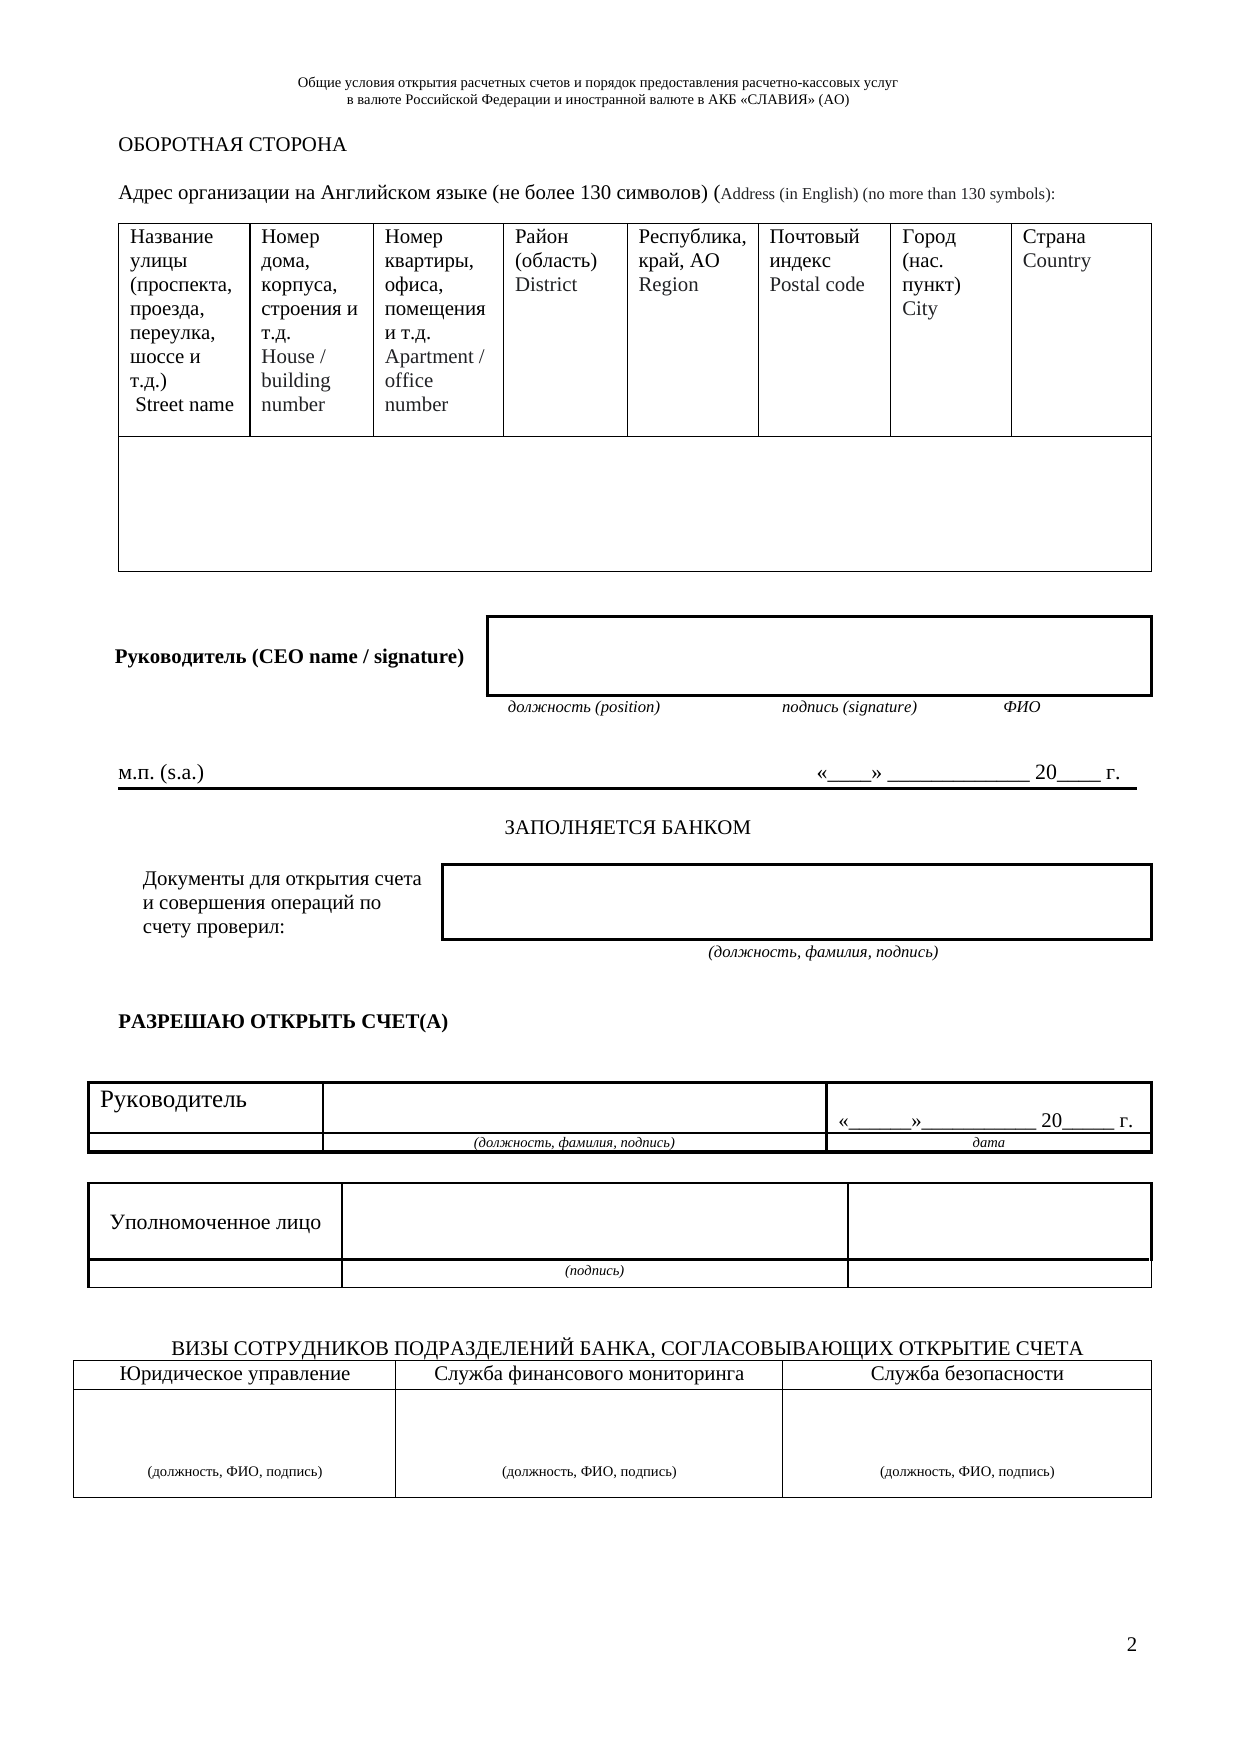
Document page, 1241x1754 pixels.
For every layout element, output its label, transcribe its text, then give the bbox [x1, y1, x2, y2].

table_cell [90, 1134, 322, 1150]
text должность (position) подпись (signature) ФИО [118, 697, 1137, 716]
text ЗАПОЛНЯЕТСЯ БАНКОМ [118, 815, 1137, 863]
table_cell дата [828, 1134, 1150, 1150]
table_header [343, 1184, 847, 1258]
table_header Почтовый индекс Postal code [759, 224, 890, 436]
table_header Руководитель (CEO name / signature) [103, 615, 486, 694]
table_header Название улицы (проспекта, проезда, переулка, шоссе и т.д.) Street name [119, 224, 249, 436]
table_header [444, 866, 1150, 938]
table_header Юридическое управление [74, 1361, 395, 1389]
table_header Республика, край, АО Region [628, 224, 758, 436]
table_cell [90, 1261, 341, 1287]
table_cell (должность, ФИО, подпись) [74, 1390, 395, 1497]
table_cell (подпись) [343, 1261, 847, 1287]
table_cell (должность, ФИО, подпись) [783, 1390, 1151, 1497]
table_header [849, 1184, 1150, 1258]
table_header Служба финансового мониторинга [396, 1361, 782, 1389]
text ВИЗЫ СОТРУДНИКОВ ПОДРАЗДЕЛЕНИЙ БАНКА, СОГЛАСОВЫВАЮЩИХ ОТКРЫТИЕ СЧЕТА [118, 1336, 1137, 1360]
table_header «______»___________ 20_____ г. [828, 1084, 1150, 1132]
table_header Руководитель [90, 1084, 322, 1132]
table_header Уполномоченное лицо [90, 1184, 341, 1258]
table_header Страна Country [1012, 224, 1151, 436]
table_header Район (область) District [504, 224, 627, 436]
table_cell [849, 1258, 1151, 1287]
text м.п. (s.a.) «____» _____________ 20____ г. [118, 759, 1137, 787]
table_header [324, 1084, 825, 1132]
table_cell [119, 437, 1151, 571]
table_header [489, 618, 1150, 694]
text РАЗРЕШАЮ ОТКРЫТЬ СЧЕТ(А) [118, 1009, 1137, 1033]
text Адрес организации на Английском языке (не более 130 символов) (Address (in English) (no more than 130 symbols): [118, 179, 1137, 204]
table_header Номер квартиры, офиса, помещения и т.д. Apartment / office number [374, 224, 503, 436]
table_header Служба безопасности [783, 1361, 1151, 1389]
table_cell (должность, ФИО, подпись) [396, 1390, 782, 1497]
table_header Город (нас. пункт) City [891, 224, 1011, 436]
text (должность, фамилия, подпись) [118, 941, 1137, 961]
table_header Документы для открытия счета и совершения операций по счету проверил: [131, 863, 441, 938]
table_cell (должность, фамилия, подпись) [324, 1134, 825, 1150]
table_header Номер дома, корпуса, строения и т.д. House / building number [251, 224, 373, 436]
text ОБОРОТНАЯ СТОРОНА [118, 131, 1137, 156]
